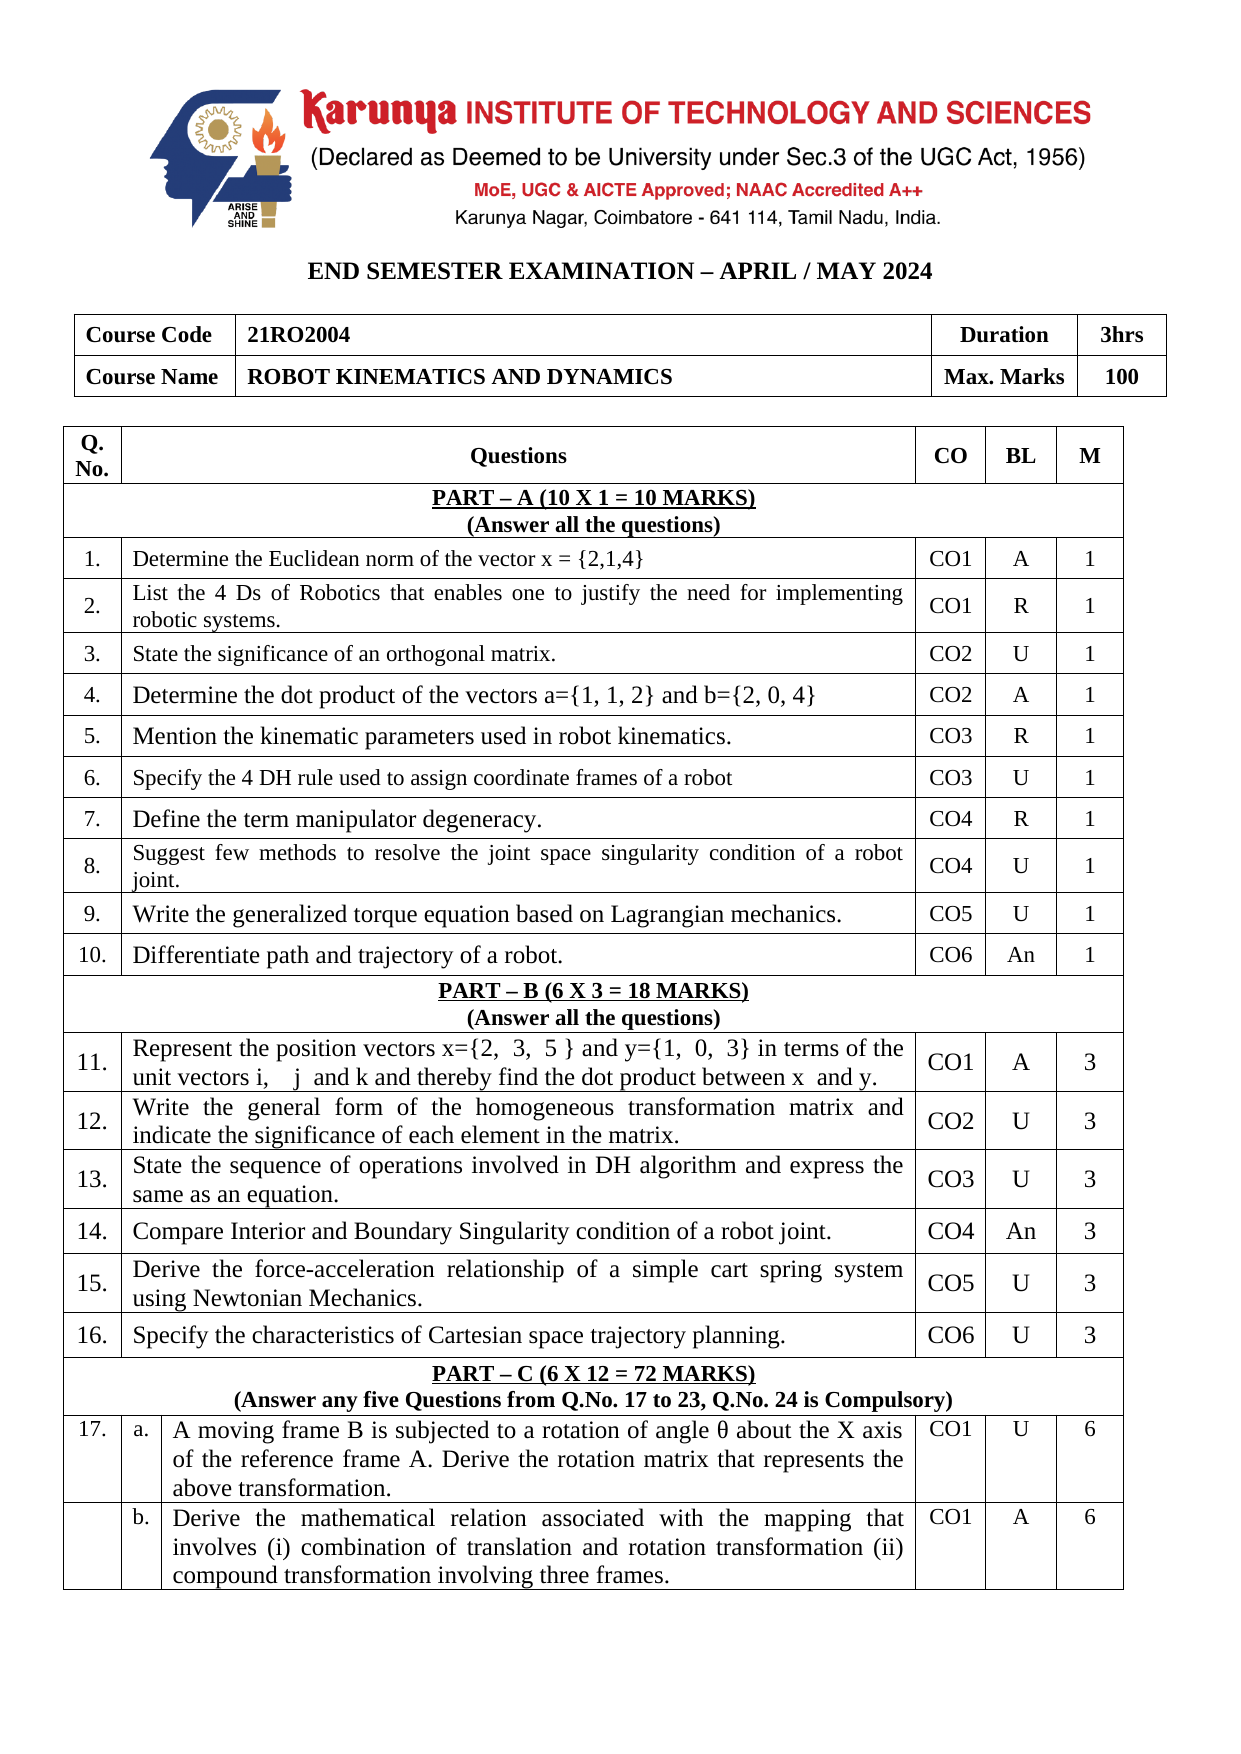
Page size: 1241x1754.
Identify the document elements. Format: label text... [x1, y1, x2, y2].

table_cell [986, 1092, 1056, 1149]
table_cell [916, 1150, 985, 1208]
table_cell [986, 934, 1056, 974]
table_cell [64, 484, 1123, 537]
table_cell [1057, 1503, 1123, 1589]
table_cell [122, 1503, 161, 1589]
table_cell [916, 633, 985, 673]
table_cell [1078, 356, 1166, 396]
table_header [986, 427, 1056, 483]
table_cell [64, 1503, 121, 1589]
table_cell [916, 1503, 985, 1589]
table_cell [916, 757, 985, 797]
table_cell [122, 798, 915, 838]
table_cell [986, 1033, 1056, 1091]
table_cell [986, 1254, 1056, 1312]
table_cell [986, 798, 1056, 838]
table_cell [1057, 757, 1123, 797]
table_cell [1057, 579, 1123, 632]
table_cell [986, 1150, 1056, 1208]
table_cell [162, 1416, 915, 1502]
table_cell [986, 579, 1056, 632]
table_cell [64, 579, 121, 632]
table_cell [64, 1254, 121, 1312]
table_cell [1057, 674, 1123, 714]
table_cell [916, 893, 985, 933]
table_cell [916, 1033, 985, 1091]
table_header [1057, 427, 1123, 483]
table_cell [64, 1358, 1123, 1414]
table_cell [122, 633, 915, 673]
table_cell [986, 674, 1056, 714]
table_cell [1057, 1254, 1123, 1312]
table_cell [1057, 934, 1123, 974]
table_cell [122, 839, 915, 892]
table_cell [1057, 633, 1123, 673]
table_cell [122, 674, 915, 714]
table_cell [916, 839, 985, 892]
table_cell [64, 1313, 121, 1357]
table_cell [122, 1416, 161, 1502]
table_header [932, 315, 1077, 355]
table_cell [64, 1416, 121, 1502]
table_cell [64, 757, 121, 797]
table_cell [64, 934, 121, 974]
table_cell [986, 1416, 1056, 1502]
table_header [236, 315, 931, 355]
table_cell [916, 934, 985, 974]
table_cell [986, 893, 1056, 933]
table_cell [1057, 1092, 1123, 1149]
text END SEMESTER EXAMINATION – APRIL / MAY 2024 [90, 256, 1150, 285]
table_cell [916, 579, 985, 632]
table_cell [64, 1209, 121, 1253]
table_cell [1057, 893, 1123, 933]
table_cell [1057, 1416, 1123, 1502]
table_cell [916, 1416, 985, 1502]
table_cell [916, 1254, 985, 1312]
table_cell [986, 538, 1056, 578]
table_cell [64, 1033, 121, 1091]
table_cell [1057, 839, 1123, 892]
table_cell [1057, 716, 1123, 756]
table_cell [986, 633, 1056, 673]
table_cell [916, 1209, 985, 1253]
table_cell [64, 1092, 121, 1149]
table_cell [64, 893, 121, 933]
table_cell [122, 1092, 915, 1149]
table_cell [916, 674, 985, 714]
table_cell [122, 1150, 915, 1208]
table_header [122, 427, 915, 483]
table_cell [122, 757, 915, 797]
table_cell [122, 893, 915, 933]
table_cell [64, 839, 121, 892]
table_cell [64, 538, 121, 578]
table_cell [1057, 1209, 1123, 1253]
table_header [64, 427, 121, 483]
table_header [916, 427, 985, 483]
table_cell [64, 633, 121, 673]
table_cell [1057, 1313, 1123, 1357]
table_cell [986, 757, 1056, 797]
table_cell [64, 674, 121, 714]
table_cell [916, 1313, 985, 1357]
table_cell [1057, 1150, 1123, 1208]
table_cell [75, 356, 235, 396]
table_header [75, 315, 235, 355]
picture [149, 89, 1091, 228]
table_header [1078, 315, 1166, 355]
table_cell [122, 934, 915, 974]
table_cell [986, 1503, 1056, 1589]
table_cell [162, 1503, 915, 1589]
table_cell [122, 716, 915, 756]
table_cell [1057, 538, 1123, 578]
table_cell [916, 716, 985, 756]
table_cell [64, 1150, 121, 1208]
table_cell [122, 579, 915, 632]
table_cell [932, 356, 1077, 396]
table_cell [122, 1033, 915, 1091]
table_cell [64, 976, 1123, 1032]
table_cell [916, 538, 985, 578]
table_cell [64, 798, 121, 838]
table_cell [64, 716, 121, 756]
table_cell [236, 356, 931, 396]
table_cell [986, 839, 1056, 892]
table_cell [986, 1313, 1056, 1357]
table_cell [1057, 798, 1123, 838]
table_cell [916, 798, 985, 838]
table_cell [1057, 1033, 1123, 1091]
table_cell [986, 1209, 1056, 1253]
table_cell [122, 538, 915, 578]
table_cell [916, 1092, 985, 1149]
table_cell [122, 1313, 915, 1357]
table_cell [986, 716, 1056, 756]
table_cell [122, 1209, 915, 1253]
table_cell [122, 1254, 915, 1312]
